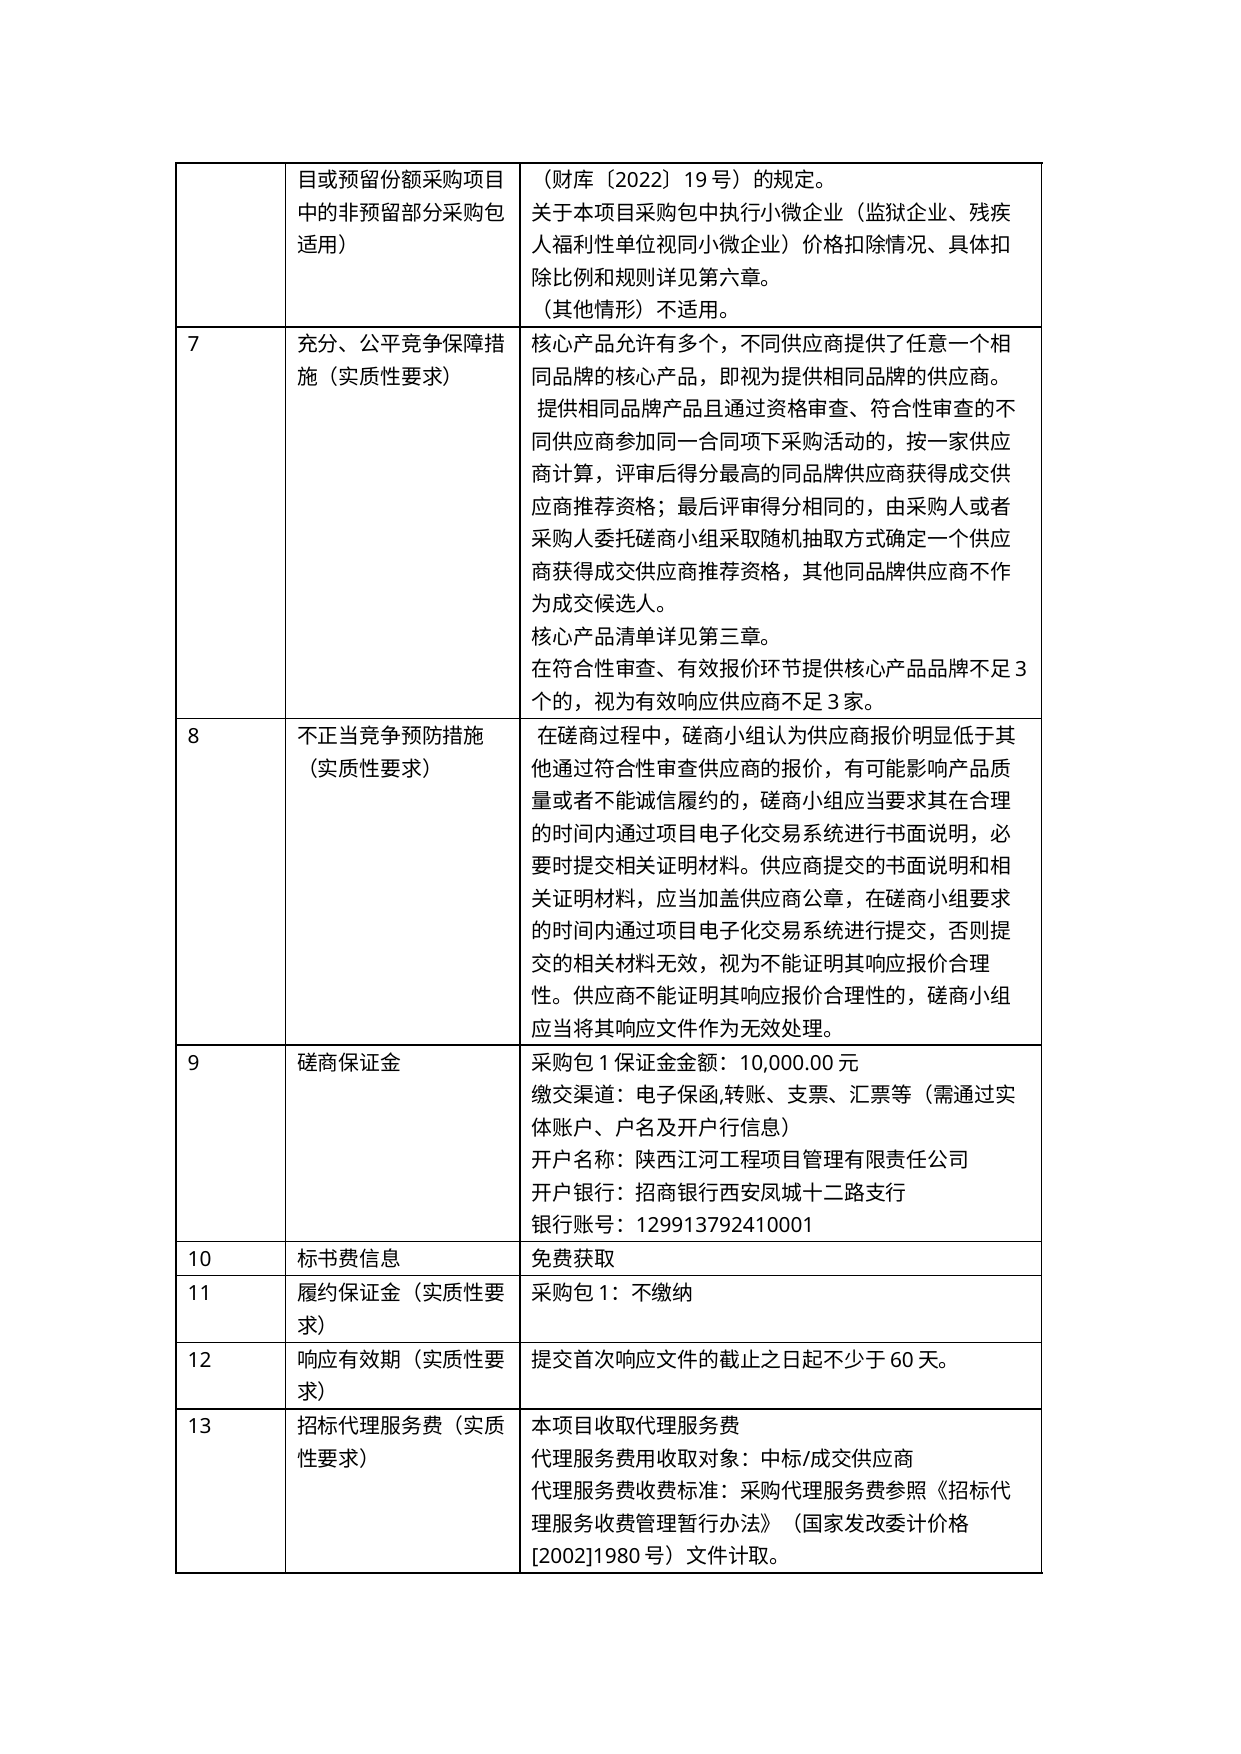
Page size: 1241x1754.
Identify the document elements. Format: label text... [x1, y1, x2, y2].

table_cell 响应有效期（实质性要求） [286, 1343, 519, 1408]
table_cell 核心产品允许有多个，不同供应商提供了任意一个相同品牌的核心产品，即视为提供相同品牌的供应商。 提供相同品牌产品且通过资格审查、符合性审查的不同供应商参加同一合同项下采购活动的，按一家供应商计算，评审后得分最高的同品牌供应商获得成交供应商推荐资格；最后评审得分相同的，由采购人或者采购人委托磋商小组采取随机抽取方式确定一个供应商获得成交供应商推荐资格，其他同品牌供应商不作为成交候选人。 核心产品清单详见第三章。 在符合性审查、有效报价环节提供核心产品品牌不足3个的，视为有效响应供应商不足3家。 [521, 328, 1041, 718]
table_cell 磋商保证金 [286, 1046, 519, 1241]
table_cell 10 [177, 1242, 285, 1275]
table_cell 提交首次响应文件的截止之日起不少于60天。 [521, 1343, 1041, 1408]
table_cell 8 [177, 719, 285, 1044]
table_cell 充分、公平竞争保障措施（实质性要求） [286, 328, 519, 718]
table_cell 13 [177, 1410, 285, 1572]
table_cell 在磋商过程中，磋商小组认为供应商报价明显低于其他通过符合性审查供应商的报价，有可能影响产品质量或者不能诚信履约的，磋商小组应当要求其在合理的时间内通过项目电子化交易系统进行书面说明，必要时提交相关证明材料。供应商提交的书面说明和相关证明材料，应当加盖供应商公章，在磋商小组要求的时间内通过项目电子化交易系统进行提交，否则提交的相关材料无效，视为不能证明其响应报价合理性。供应商不能证明其响应报价合理性的，磋商小组应当将其响应文件作为无效处理。 [521, 719, 1041, 1044]
table_cell 采购包1保证金金额：10,000.00元 缴交渠道：电子保函,转账、支票、汇票等（需通过实体账户、户名及开户行信息） 开户名称：陕西江河工程项目管理有限责任公司 开户银行：招商银行西安凤城十二路支行 银行账号：129913792410001 [521, 1046, 1041, 1241]
table_cell 不正当竞争预防措施（实质性要求） [286, 719, 519, 1044]
table_cell 11 [177, 1276, 285, 1341]
table_cell 履约保证金（实质性要求） [286, 1276, 519, 1341]
table_cell 标书费信息 [286, 1242, 519, 1275]
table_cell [521, 164, 1041, 326]
table_cell 免费获取 [521, 1242, 1041, 1275]
table_cell 7 [177, 328, 285, 718]
table_cell 6 [177, 164, 285, 326]
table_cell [286, 164, 519, 326]
table_cell 招标代理服务费（实质性要求） [286, 1410, 519, 1572]
table_cell 9 [177, 1046, 285, 1241]
table_cell 12 [177, 1343, 285, 1408]
table_cell 本项目收取代理服务费 代理服务费用收取对象：中标/成交供应商 代理服务费收费标准：采购代理服务费参照《招标代理服务收费管理暂行办法》（国家发改委计价格[2002]1980号）文件计取。 [521, 1410, 1041, 1572]
table_cell 采购包1：不缴纳 [521, 1276, 1041, 1341]
